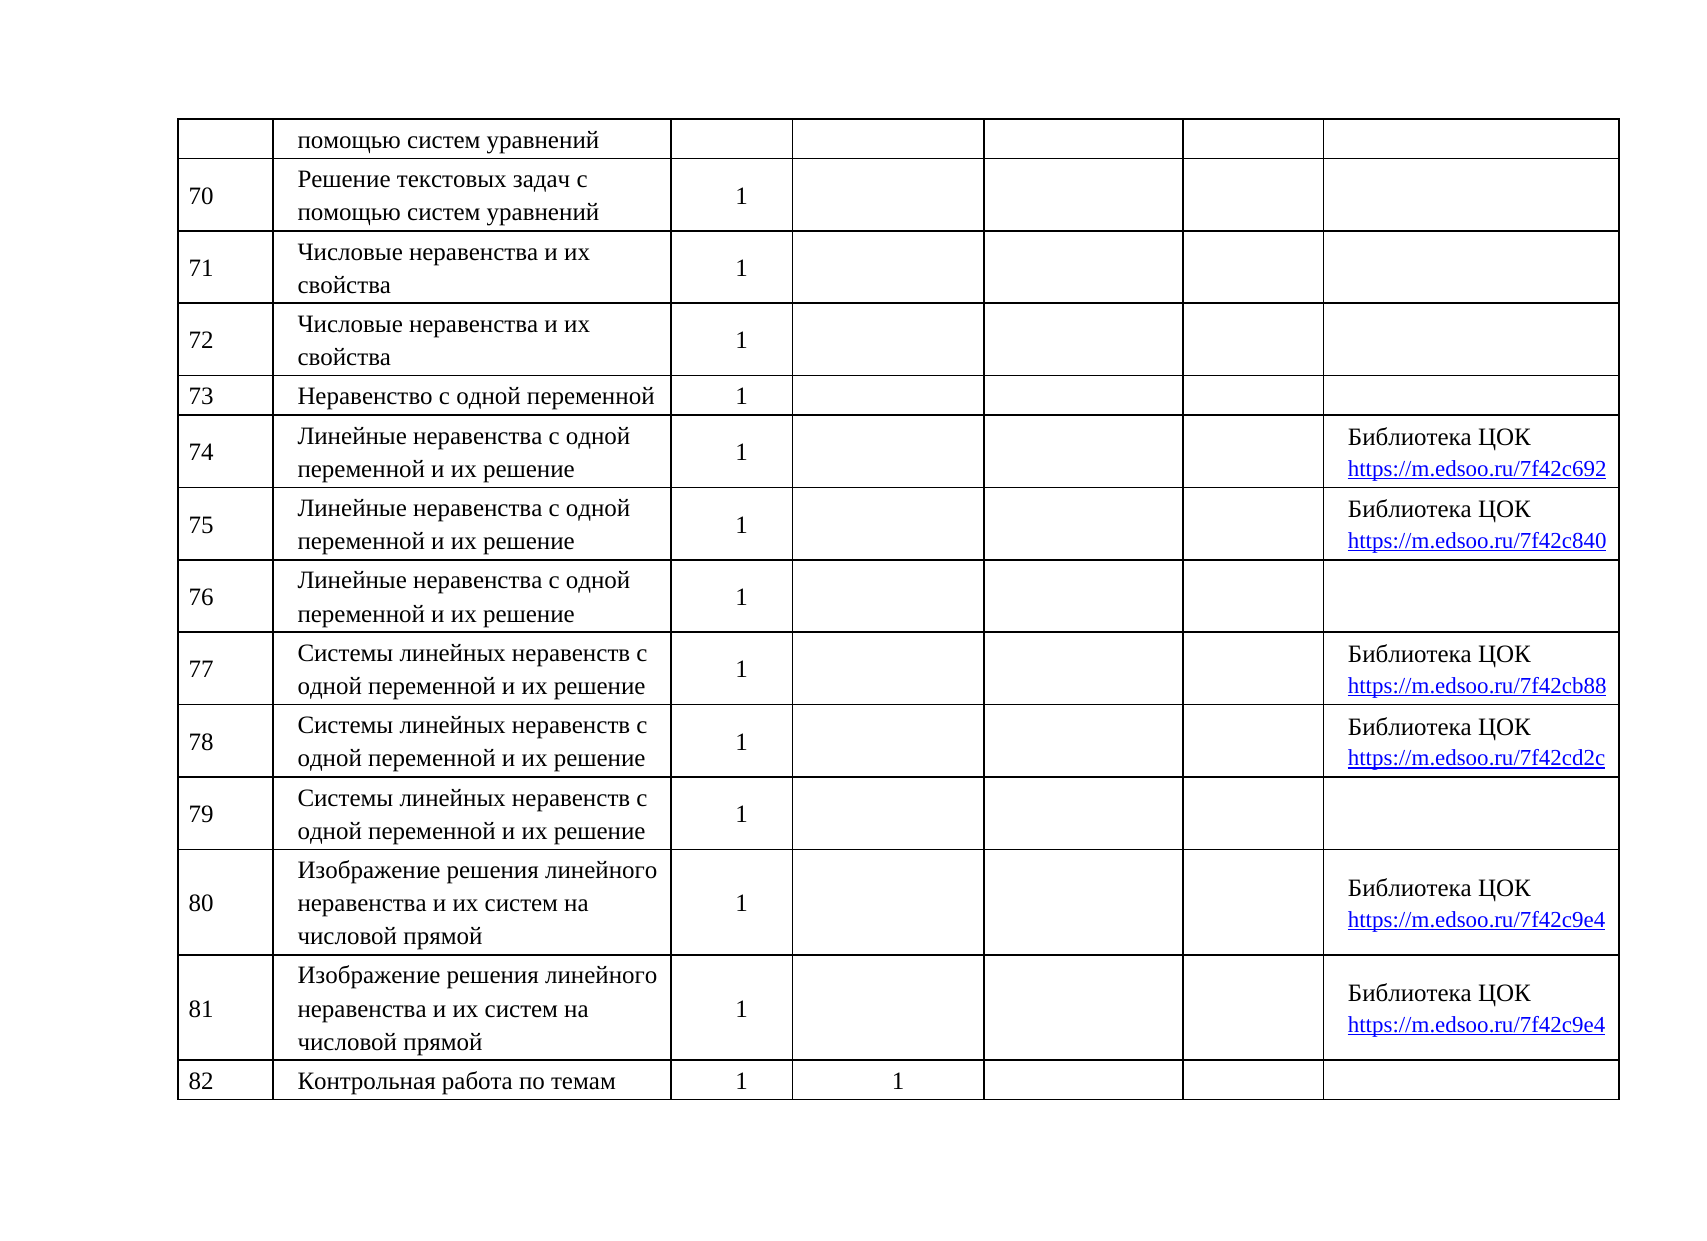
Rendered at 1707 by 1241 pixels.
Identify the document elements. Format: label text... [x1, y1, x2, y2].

table_cell [1324, 1061, 1618, 1099]
table_cell Неравенство с одной переменной [274, 376, 670, 414]
table_cell [1184, 488, 1323, 559]
table_cell 75 [179, 488, 272, 559]
table_cell [985, 304, 1182, 375]
table_cell 1 [672, 120, 792, 157]
table_cell 1 [672, 778, 792, 848]
table_cell [1184, 304, 1323, 375]
table_cell 1 [672, 1061, 792, 1099]
table_cell [1184, 376, 1323, 414]
table_cell [985, 488, 1182, 559]
table_cell Библиотека ЦОК https://m.edsoo.ru/7f42c9e4 [1324, 956, 1618, 1059]
table_cell Библиотека ЦОК https://m.edsoo.ru/7f42c9e4 [1324, 850, 1618, 954]
table_cell [793, 633, 983, 704]
table_cell [793, 304, 983, 375]
table_cell [985, 778, 1182, 848]
table_cell 1 [672, 956, 792, 1059]
table_cell [1184, 416, 1323, 486]
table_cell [274, 120, 670, 157]
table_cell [274, 1061, 670, 1099]
table_cell 70 [179, 159, 272, 230]
table_cell 79 [179, 778, 272, 848]
table_cell 1 [672, 304, 792, 375]
table_cell 1 [672, 633, 792, 704]
table_cell [985, 956, 1182, 1059]
table_cell 78 [179, 705, 272, 776]
table_cell Библиотека ЦОК https://m.edsoo.ru/7f42c692 [1324, 416, 1618, 486]
table_cell [1324, 304, 1618, 375]
table_cell [985, 633, 1182, 704]
table_cell [793, 376, 983, 414]
table_cell [1184, 850, 1323, 954]
table_cell [793, 488, 983, 559]
table_cell [1324, 778, 1618, 848]
table_cell [985, 561, 1182, 631]
table_cell 77 [179, 633, 272, 704]
table_cell 1 [672, 561, 792, 631]
table_cell [793, 778, 983, 848]
table_cell [985, 705, 1182, 776]
table_cell [985, 1061, 1182, 1099]
table_cell Числовые неравенства и их свойства [274, 304, 670, 375]
table_cell [985, 159, 1182, 230]
table_cell [1324, 159, 1618, 230]
table_cell [985, 232, 1182, 302]
table_cell [1324, 376, 1618, 414]
table_cell [793, 416, 983, 486]
table_cell 81 [179, 956, 272, 1059]
table_cell Библиотека ЦОК https://m.edsoo.ru/7f42cb88 [1324, 633, 1618, 704]
table_cell [1184, 561, 1323, 631]
table_cell [793, 956, 983, 1059]
table_cell [793, 850, 983, 954]
table_cell Системы линейных неравенств с одной переменной и их решение [274, 778, 670, 848]
table_cell 1 [672, 376, 792, 414]
table_cell [1324, 232, 1618, 302]
table_cell 1 [672, 416, 792, 486]
table_cell Изображение решения линейного неравенства и их систем на числовой прямой [274, 850, 670, 954]
table_cell Библиотека ЦОК https://m.edsoo.ru/7f42cd2c [1324, 705, 1618, 776]
table_cell [793, 705, 983, 776]
table_cell Системы линейных неравенств с одной переменной и их решение [274, 633, 670, 704]
table_cell 74 [179, 416, 272, 486]
table_cell 71 [179, 232, 272, 302]
table_cell [1324, 561, 1618, 631]
table_cell Линейные неравенства с одной переменной и их решение [274, 416, 670, 486]
table_cell [1184, 159, 1323, 230]
table_cell 1 [672, 159, 792, 230]
table_cell 1 [672, 488, 792, 559]
table_cell [985, 416, 1182, 486]
table_cell 1 [793, 1061, 983, 1099]
table_cell [1184, 232, 1323, 302]
table_cell [1184, 1061, 1323, 1099]
table_cell [1324, 120, 1618, 157]
table_cell Числовые неравенства и их свойства [274, 232, 670, 302]
table_cell 72 [179, 304, 272, 375]
table_cell Линейные неравенства с одной переменной и их решение [274, 561, 670, 631]
table_cell [1184, 705, 1323, 776]
table_cell [1184, 956, 1323, 1059]
table_cell [1184, 120, 1323, 157]
table_cell [793, 561, 983, 631]
table_cell Линейные неравенства с одной переменной и их решение [274, 488, 670, 559]
table_cell 1 [672, 850, 792, 954]
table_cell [274, 159, 670, 230]
table_cell 73 [179, 376, 272, 414]
table_cell [1184, 778, 1323, 848]
table_cell 76 [179, 561, 272, 631]
table_cell Библиотека ЦОК https://m.edsoo.ru/7f42c840 [1324, 488, 1618, 559]
table_cell Системы линейных неравенств с одной переменной и их решение [274, 705, 670, 776]
table_cell [1184, 633, 1323, 704]
table_cell [793, 232, 983, 302]
table_cell [985, 850, 1182, 954]
table_cell 82 [179, 1061, 272, 1099]
table_cell 1 [672, 232, 792, 302]
table_cell [985, 376, 1182, 414]
table_cell [793, 120, 983, 157]
table_cell Изображение решения линейного неравенства и их систем на числовой прямой [274, 956, 670, 1059]
table_cell [793, 159, 983, 230]
table_cell 1 [672, 705, 792, 776]
table_cell 69 [179, 120, 272, 157]
table_cell [985, 120, 1182, 157]
table_cell 80 [179, 850, 272, 954]
